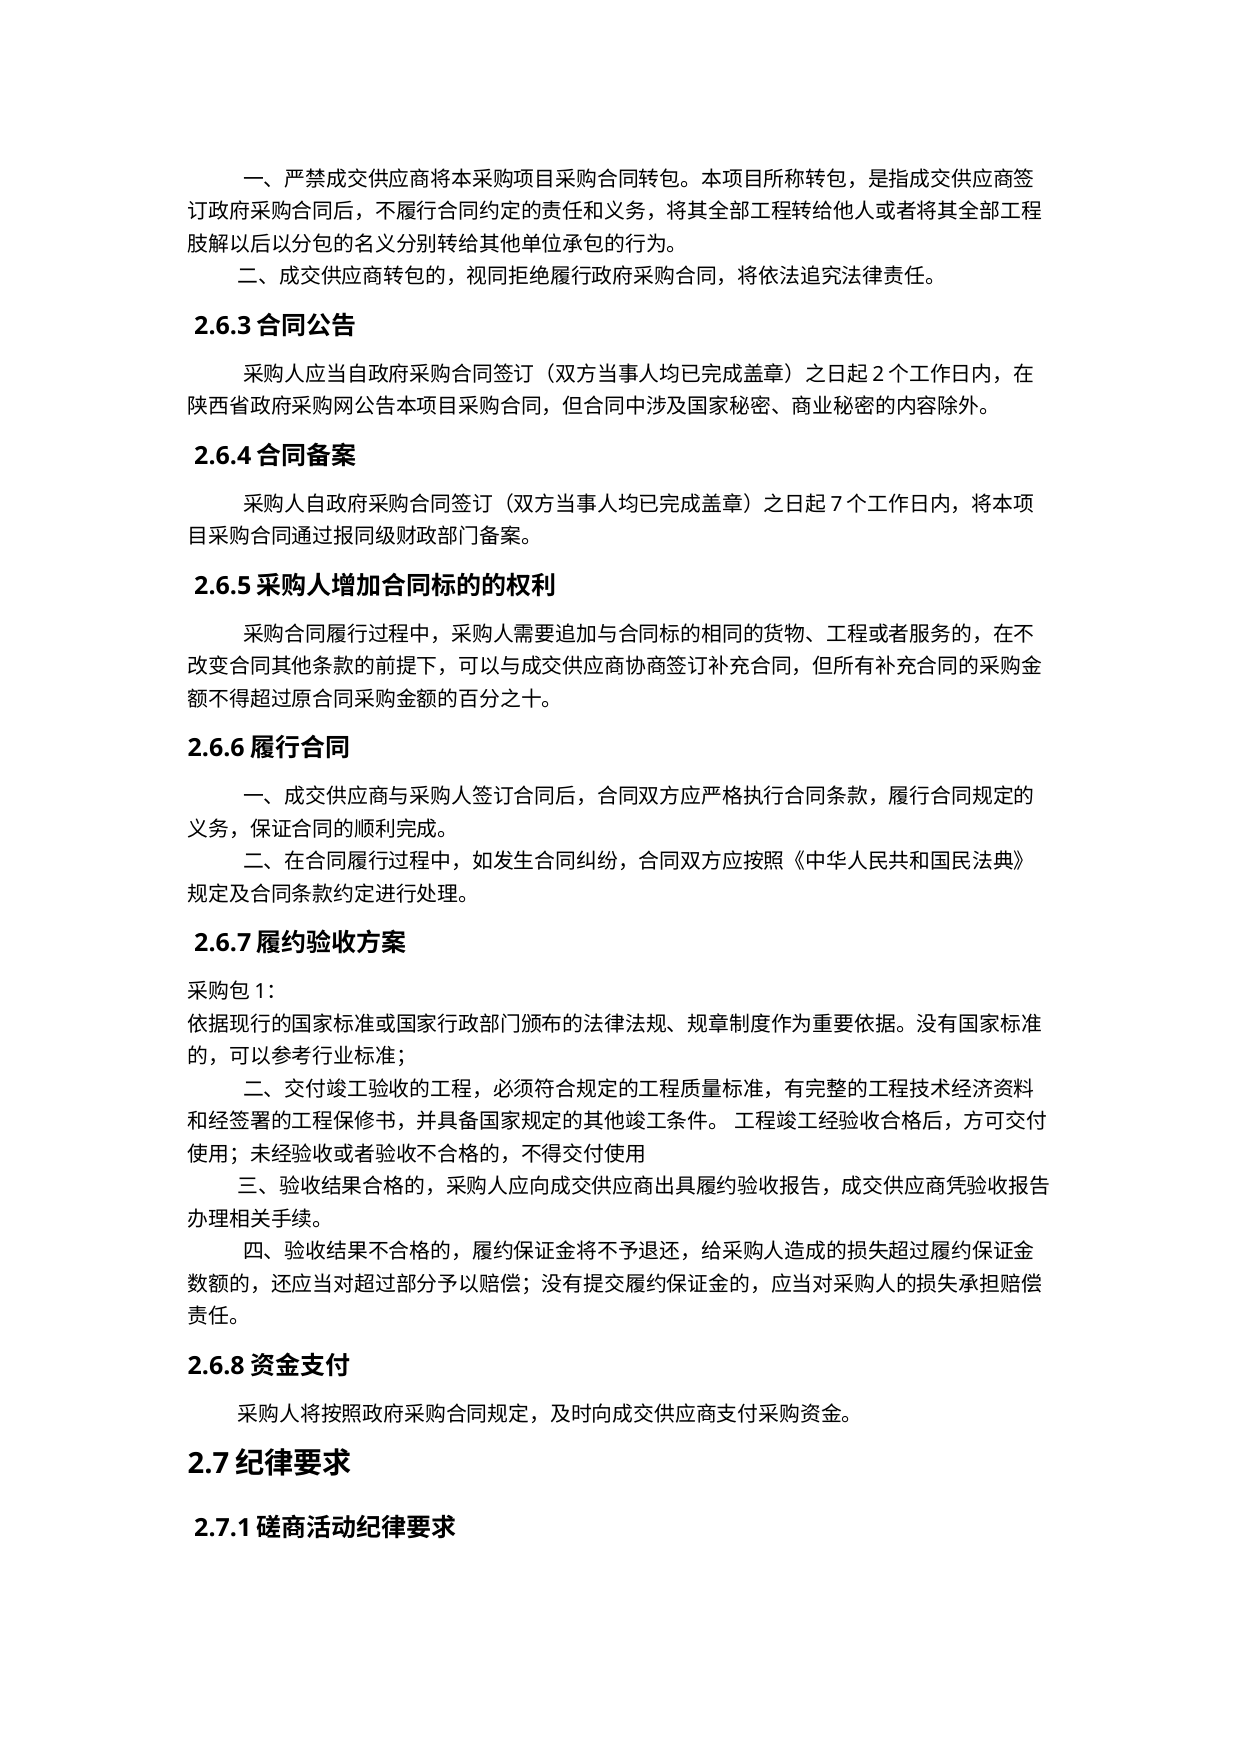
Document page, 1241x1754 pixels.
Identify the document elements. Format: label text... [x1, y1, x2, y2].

text 2.6.7履约验收方案 [187, 909, 1053, 974]
text 2.6.3合同公告 [187, 292, 1053, 357]
text 依据现行的国家标准或国家行政部门颁布的法律法规、规章制度作为重要依据。没有国家标准的，可以参考行业标准； [187, 1007, 1053, 1072]
text 采购人将按照政府采购合同规定，及时向成交供应商支付采购资金。 [187, 1397, 1053, 1429]
text 一、严禁成交供应商将本采购项目采购合同转包。本项目所称转包，是指成交供应商签订政府采购合同后，不履行合同约定的责任和义务，将其全部工程转给他人或者将其全部工程肢解以后以分包的名义分别转给其他单位承包的行为。 [187, 162, 1053, 259]
text 2.7纪律要求 [187, 1429, 1053, 1494]
text 2.6.8资金支付 [187, 1332, 1053, 1397]
text 采购合同履行过程中，采购人需要追加与合同标的相同的货物、工程或者服务的，在不改变合同其他条款的前提下，可以与成交供应商协商签订补充合同，但所有补充合同的采购金额不得超过原合同采购金额的百分之十。 [187, 617, 1053, 714]
text 采购人自政府采购合同签订（双方当事人均已完成盖章）之日起7个工作日内，将本项目采购合同通过报同级财政部门备案。 [187, 487, 1053, 552]
text 二、交付竣工验收的工程，必须符合规定的工程质量标准，有完整的工程技术经济资料和经签署的工程保修书，并具备国家规定的其他竣工条件。 工程竣工经验收合格后，方可交付使用；未经验收或者验收不合格的，不得交付使用 [187, 1072, 1053, 1169]
text 采购包1： [187, 974, 1053, 1007]
text 二、在合同履行过程中，如发生合同纠纷，合同双方应按照《中华人民共和国民法典》规定及合同条款约定进行处理。 [187, 844, 1053, 909]
text 三、验收结果合格的，采购人应向成交供应商出具履约验收报告，成交供应商凭验收报告办理相关手续。 [187, 1169, 1053, 1234]
text 二、成交供应商转包的，视同拒绝履行政府采购合同，将依法追究法律责任。 [187, 259, 1053, 292]
text 一、成交供应商与采购人签订合同后，合同双方应严格执行合同条款，履行合同规定的义务，保证合同的顺利完成。 [187, 779, 1053, 844]
text 2.6.6履行合同 [187, 714, 1053, 779]
text 2.6.5采购人增加合同标的的权利 [187, 552, 1053, 617]
text 2.7.1磋商活动纪律要求 [187, 1494, 1053, 1559]
text 四、验收结果不合格的，履约保证金将不予退还，给采购人造成的损失超过履约保证金数额的，还应当对超过部分予以赔偿；没有提交履约保证金的，应当对采购人的损失承担赔偿责任。 [187, 1234, 1053, 1332]
text 2.6.4合同备案 [187, 422, 1053, 487]
text 采购人应当自政府采购合同签订（双方当事人均已完成盖章）之日起2个工作日内，在陕西省政府采购网公告本项目采购合同，但合同中涉及国家秘密、商业秘密的内容除外。 [187, 357, 1053, 422]
